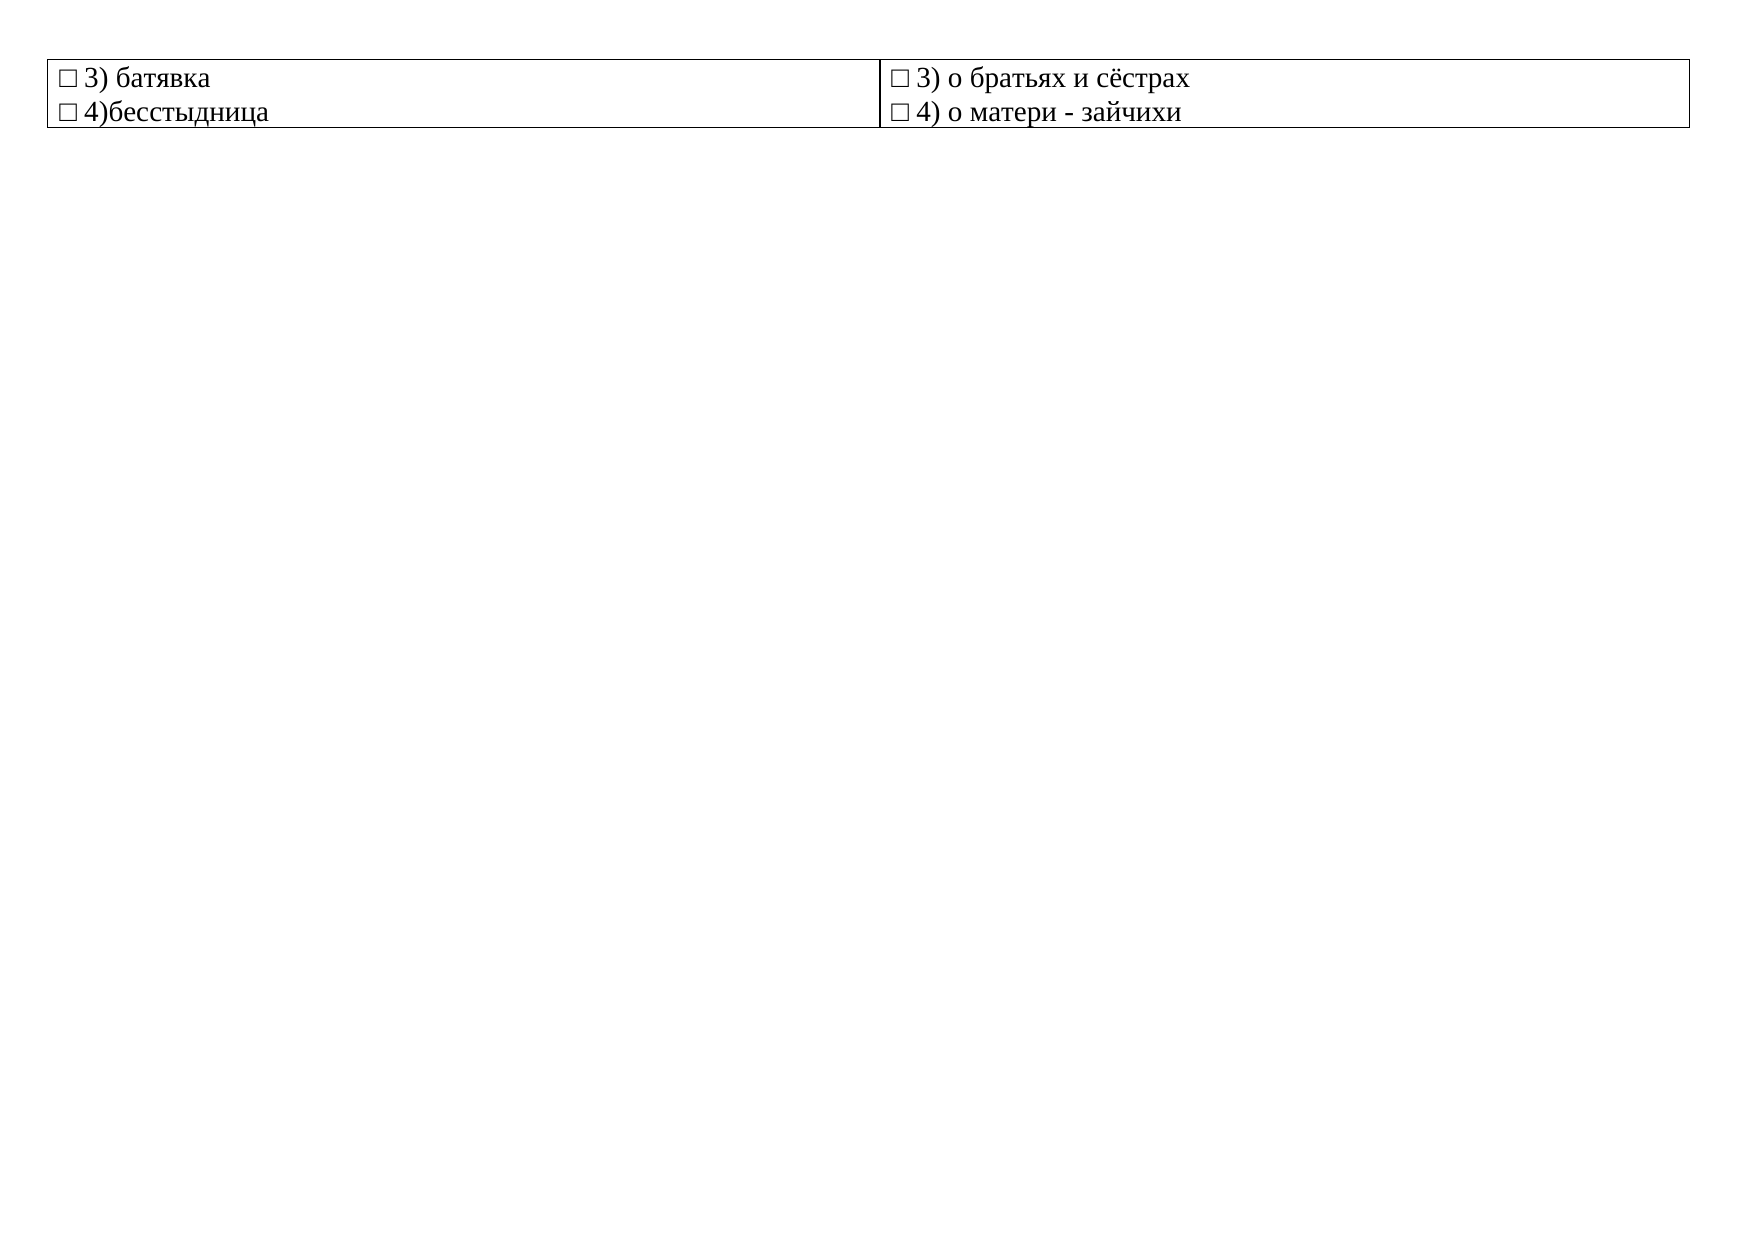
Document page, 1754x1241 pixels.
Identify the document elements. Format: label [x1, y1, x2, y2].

table_cell [881, 60, 1689, 127]
table_cell [48, 60, 879, 127]
